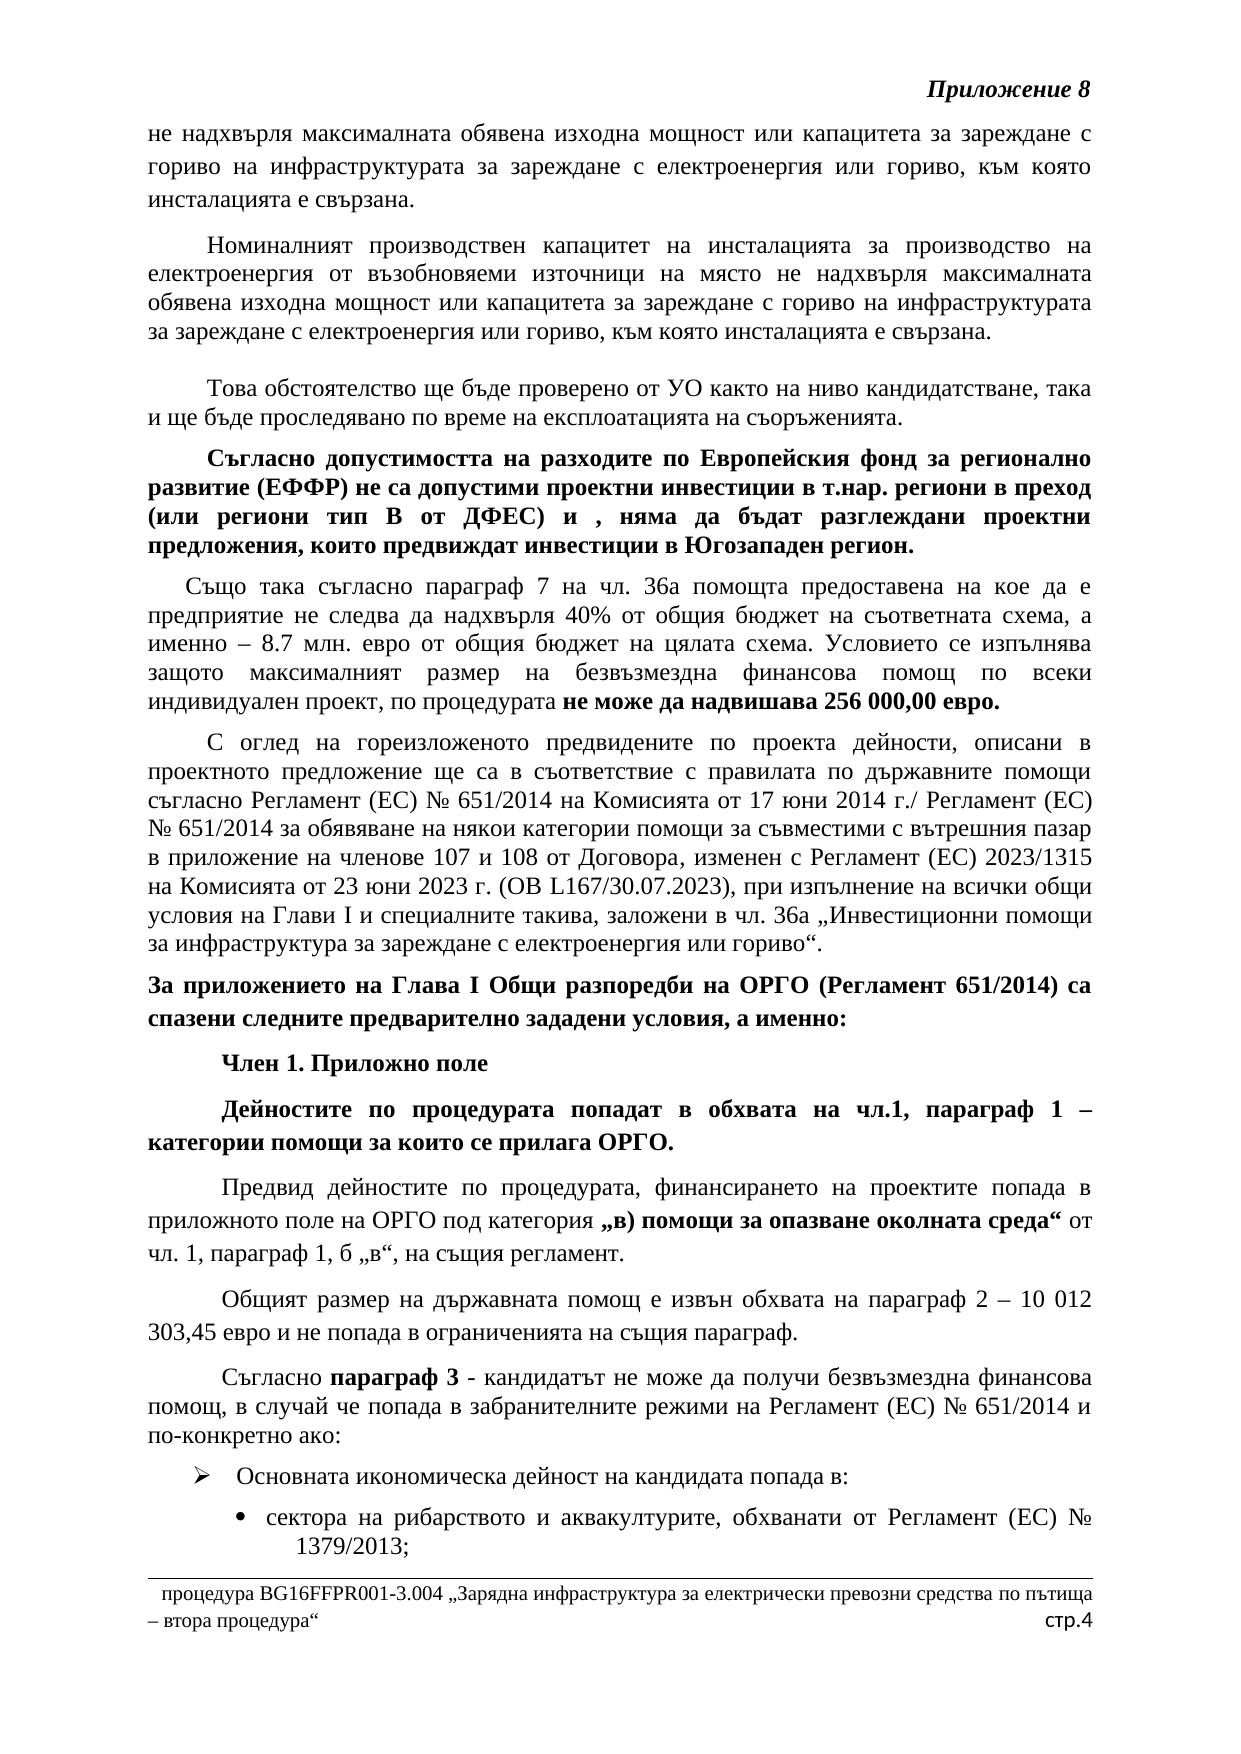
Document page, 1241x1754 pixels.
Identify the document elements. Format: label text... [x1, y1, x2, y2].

text Общият размер на държавната помощ е извън обхвата на параграф 2 – 10 012 303,45 евро и не попада в ограниченията на същия параграф. [148, 1284, 1093, 1346]
list Основната икономическа дейност на кандидата попада в: [192, 1461, 1093, 1490]
text Номиналният производствен капацитет на инсталацията за производство на електроенергия от възобновяеми източници на място не надхвърля максималната обявена изходна мощност или капацитета за зареждане с гориво на инфраструктурата за зареждане с електроенергия или гориво, към която инсталацията е свързана. [148, 230, 1093, 345]
text За приложението на Глава I Общи разпоредби на ОРГО (Регламент 651/2014) са спазени следните предварително зададени условия, а именно: [148, 970, 1093, 1031]
text Дейностите по процедурата попадат в обхвата на чл.1, параграф 1 – категории помощи за които се прилага ОРГО. [148, 1094, 1093, 1156]
text Предвид дейностите по процедурата, финансирането на проектите попада в приложното поле на ОРГО под категория „в) помощи за опазване околната среда“ от чл. 1, параграф 1, б „в“, на същия регламент. [148, 1172, 1093, 1267]
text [148, 118, 1093, 213]
text Съгласно параграф 3 - кандидатът не може да получи безвъзмездна финансова помощ, в случай че попада в забранителните режими на Регламент (ЕС) № 651/2014 и по-конкретно ако: [148, 1362, 1093, 1449]
list сектора на рибарството и аквакултурите, обхванати от Регламент (ЕС) № 1379/2013; [236, 1502, 1093, 1560]
text Съгласно допустимостта на разходите по Европейския фонд за регионално развитие (ЕФФР) не са допустими проектни инвестиции в т.нар. региони в преход (или региони тип В от ДФЕС) и , няма да бъдат разглеждани проектни предложения, които предвиждат инвестиции в Югозападен регион. [148, 443, 1093, 558]
text Това обстоятелство ще бъде проверено от УО както на ниво кандидатстване, така и ще бъде проследявано по време на експлоатацията на съоръженията. [148, 373, 1093, 431]
text Член 1. Приложно поле [148, 1048, 1093, 1077]
text С оглед на гореизложеното предвидените по проекта дейности, описани в проектното предложение ще са в съответствие с правилата по държавните помощи съгласно Регламент (ЕС) № 651/2014 на Комисията от 17 юни 2014 г./ Регламент (ЕС) № 651/2014 за обявяване на някои категории помощи за съвместими с вътрешния пазар в приложение на членове 107 и 108 от Договора, изменен с Регламент (ЕС) 2023/1315 на Комисията от 23 юни 2023 г. (ОВ L167/30.07.2023), при изпълнение на всички общи условия на Глави I и специалните такива, заложени в чл. 36а „Инвестиционни помощи за инфраструктура за зареждане с електроенергия или гориво“. [148, 727, 1093, 957]
text Също така съгласно параграф 7 на чл. 36а помощта предоставена на кое да е предприятие не следва да надхвърля 40% от общия бюджет на съответната схема, а именно – 8.7 млн. евро от общия бюджет на цялата схема. Условието се изпълнява защото максималният размер на безвъзмездна финансова помощ по всеки индивидуален проект, по процедурата не може да надвишава 256 000,00 евро. [148, 571, 1093, 715]
